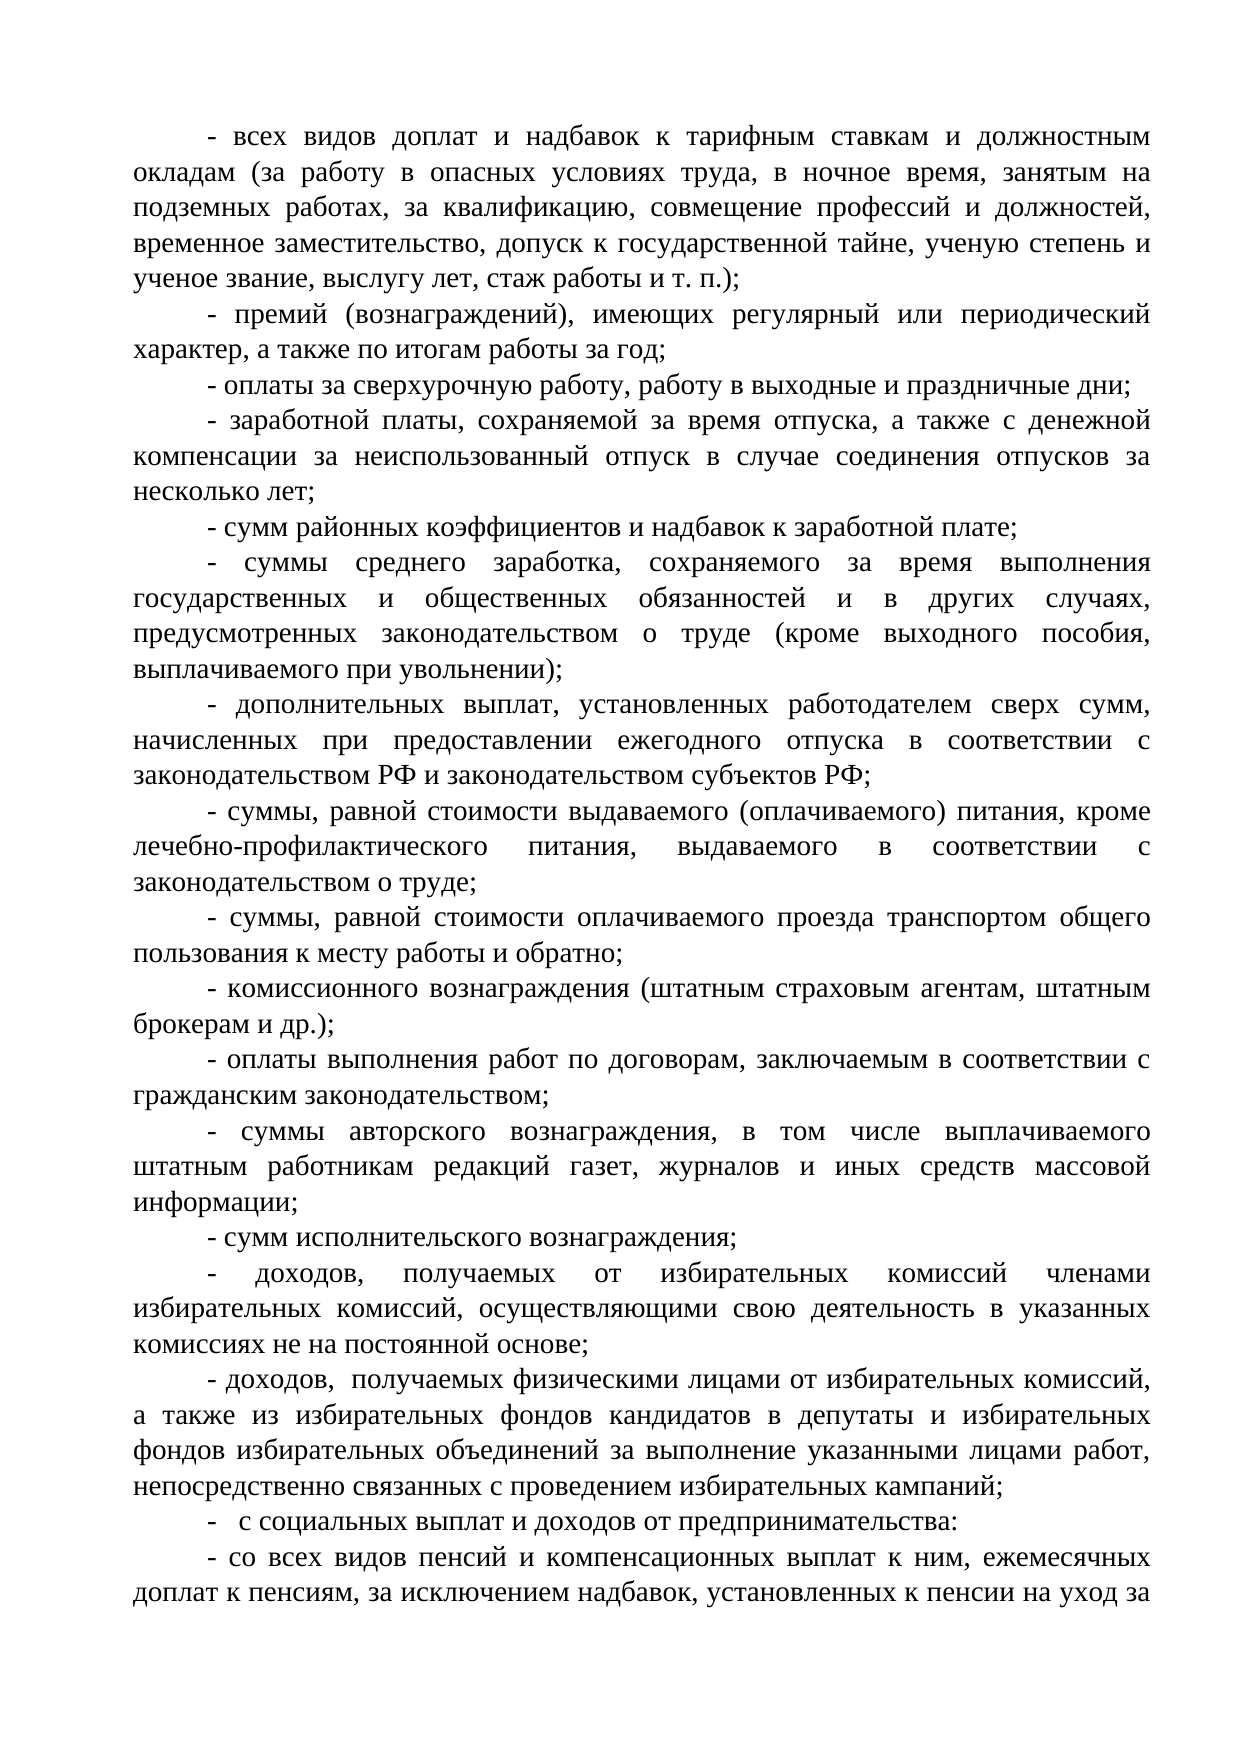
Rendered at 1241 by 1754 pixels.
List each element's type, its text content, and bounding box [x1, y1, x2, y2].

list - доходов, получаемых физическими лицами от избирательных комиссий, а также из избирательных фондов кандидатов в депутаты и избирательных фондов избирательных объединений за выполнение указанными лицами работ, непосредственно связанных с проведением избирательных кампаний; [133, 1361, 1152, 1501]
list - дополнительных выплат, установленных работодателем сверх сумм, начисленных при предоставлении ежегодного отпуска в соответствии с законодательством РФ и законодательством субъектов РФ; [133, 686, 1152, 791]
list - заработной платы, сохраняемой за время отпуска, а также с денежной компенсации за неиспользованный отпуск в случае соединения отпусков за несколько лет; [133, 402, 1152, 507]
list - всех видов доплат и надбавок к тарифным ставкам и должностным окладам (за работу в опасных условиях труда, в ночное время, занятым на подземных работах, за квалификацию, совмещение профессий и должностей, временное заместительство, допуск к государственной тайне, ученую степень и ученое звание, выслугу лет, стаж работы и т. п.); [133, 118, 1152, 294]
list - суммы среднего заработка, сохраняемого за время выполнения государственных и общественных обязанностей и в других случаях, предусмотренных законодательством о труде (кроме выходного пособия, выплачиваемого при увольнении); [133, 544, 1152, 684]
list - комиссионного вознаграждения (штатным страховым агентам, штатным брокерам и др.); [133, 971, 1152, 1040]
list - доходов, получаемых от избирательных комиссий членами избирательных комиссий, осуществляющими свою деятельность в указанных комиссиях не на постоянной основе; [133, 1255, 1152, 1359]
list - суммы, равной стоимости выдаваемого (оплачиваемого) питания, кроме лечебно-профилактического питания, выдаваемого в соответствии с законодательством о труде; [133, 793, 1152, 898]
list - суммы авторского вознаграждения, в том числе выплачиваемого штатным работникам редакций газет, журналов и иных средств массовой информации; [133, 1113, 1152, 1217]
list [133, 1539, 1152, 1608]
list - сумм исполнительского вознаграждения; [133, 1219, 1152, 1253]
list - суммы, равной стоимости оплачиваемого проезда транспортом общего пользования к месту работы и обратно; [133, 899, 1152, 969]
list - с социальных выплат и доходов от предпринимательства: [133, 1503, 1152, 1537]
list - премий (вознаграждений), имеющих регулярный или периодический характер, а также по итогам работы за год; [133, 296, 1152, 365]
list - оплаты за сверхурочную работу, работу в выходные и праздничные дни; [133, 367, 1152, 400]
list - оплаты выполнения работ по договорам, заключаемым в соответствии с гражданским законодательством; [133, 1042, 1152, 1111]
list - сумм районных коэффициентов и надбавок к заработной плате; [133, 509, 1152, 542]
